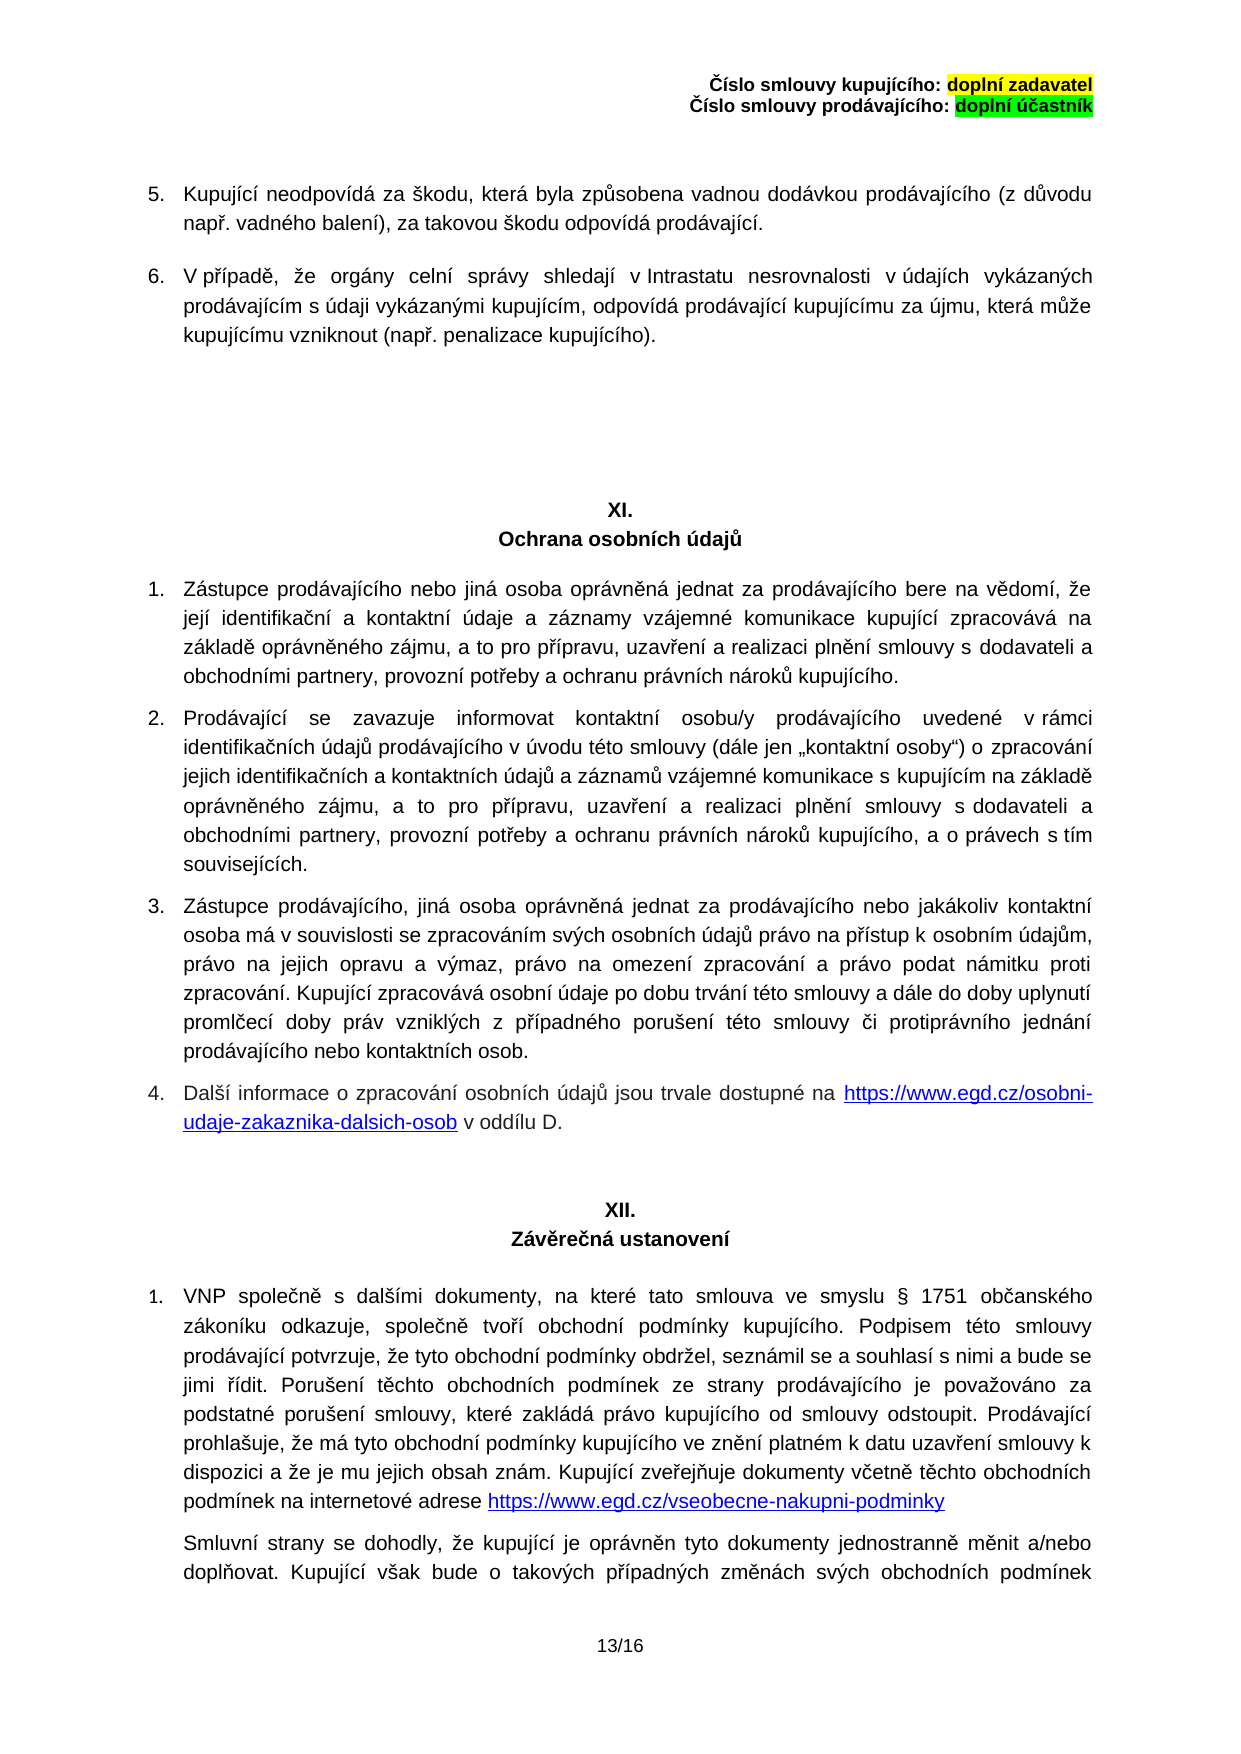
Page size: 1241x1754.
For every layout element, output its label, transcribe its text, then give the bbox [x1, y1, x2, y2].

list VNP společně s dalšími dokumenty, na které tato smlouva ve smyslu § 1751 občanského zákoníku odkazuje, společně tvoří obchodní podmínky kupujícího. Podpisem této smlouvy prodávající potvrzuje, že tyto obchodní podmínky obdržel, seznámil se a souhlasí s nimi a bude se jimi řídit. Porušení těchto obchodních podmínek ze strany prodávajícího je považováno za podstatné porušení smlouvy, které zakládá právo kupujícího od smlouvy odstoupit. Prodávající prohlašuje, že má tyto obchodní podmínky kupujícího ve znění platném k datu uzavření smlouvy k dispozici a že je mu jejich obsah znám. Kupující zveřejňuje dokumenty včetně těchto obchodních podmínek na internetové adrese https://www.egd.cz/vseobecne-nakupni-podminky [148, 1280, 1093, 1513]
title Zástupce prodávajícího, jiná osoba oprávněná jednat za prodávajícího nebo jakákoliv kontaktní osoba má v souvislosti se zpracováním svých osobních údajů právo na přístup k osobním údajům, právo na jejich opravu a výmaz, právo na omezení zpracování a právo podat námitku proti zpracování. Kupující zpracovává osobní údaje po dobu trvání této smlouvy a dále do doby uplynutí promlčecí doby práv vzniklých z případného porušení této smlouvy či protiprávního jednání prodávajícího nebo kontaktních osob. [148, 888, 1093, 1063]
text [183, 1526, 1093, 1584]
text Ochrana osobních údajů [148, 522, 1093, 551]
list Kupující neodpovídá za škodu, která byla způsobena vadnou dodávkou prodávajícího (z důvodu např. vadného balení), za takovou škodu odpovídá prodávající. [148, 177, 1093, 235]
text XII. [148, 1192, 1093, 1222]
text XI. [148, 492, 1093, 522]
text Závěrečná ustanovení [148, 1222, 1093, 1251]
title Zástupce prodávajícího nebo jiná osoba oprávněná jednat za prodávajícího bere na vědomí, že její identifikační a kontaktní údaje a záznamy vzájemné komunikace kupující zpracovává na základě oprávněného zájmu, a to pro přípravu, uzavření a realizaci plnění smlouvy s dodavateli a obchodními partnery, provozní potřeby a ochranu právních nároků kupujícího. [148, 572, 1093, 688]
title Prodávající se zavazuje informovat kontaktní osobu/y prodávajícího uvedené v rámci identifikačních údajů prodávajícího v úvodu této smlouvy (dále jen „kontaktní osoby“) o zpracování jejich identifikačních a kontaktních údajů a záznamů vzájemné komunikace s kupujícím na základě oprávněného zájmu, a to pro přípravu, uzavření a realizaci plnění smlouvy s dodavateli a obchodními partnery, provozní potřeby a ochranu právních nároků kupujícího, a o právech s tím souvisejících. [148, 701, 1093, 876]
list Další informace o zpracování osobních údajů jsou trvale dostupné na https://www.egd.cz/osobni-udaje-zakaznika-dalsich-osob v oddílu D. [148, 1076, 1093, 1134]
list V případě, že orgány celní správy shledají v Intrastatu nesrovnalosti v údajích vykázaných prodávajícím s údaji vykázanými kupujícím, odpovídá prodávající kupujícímu za újmu, která může kupujícímu vzniknout (např. penalizace kupujícího). [148, 259, 1093, 347]
